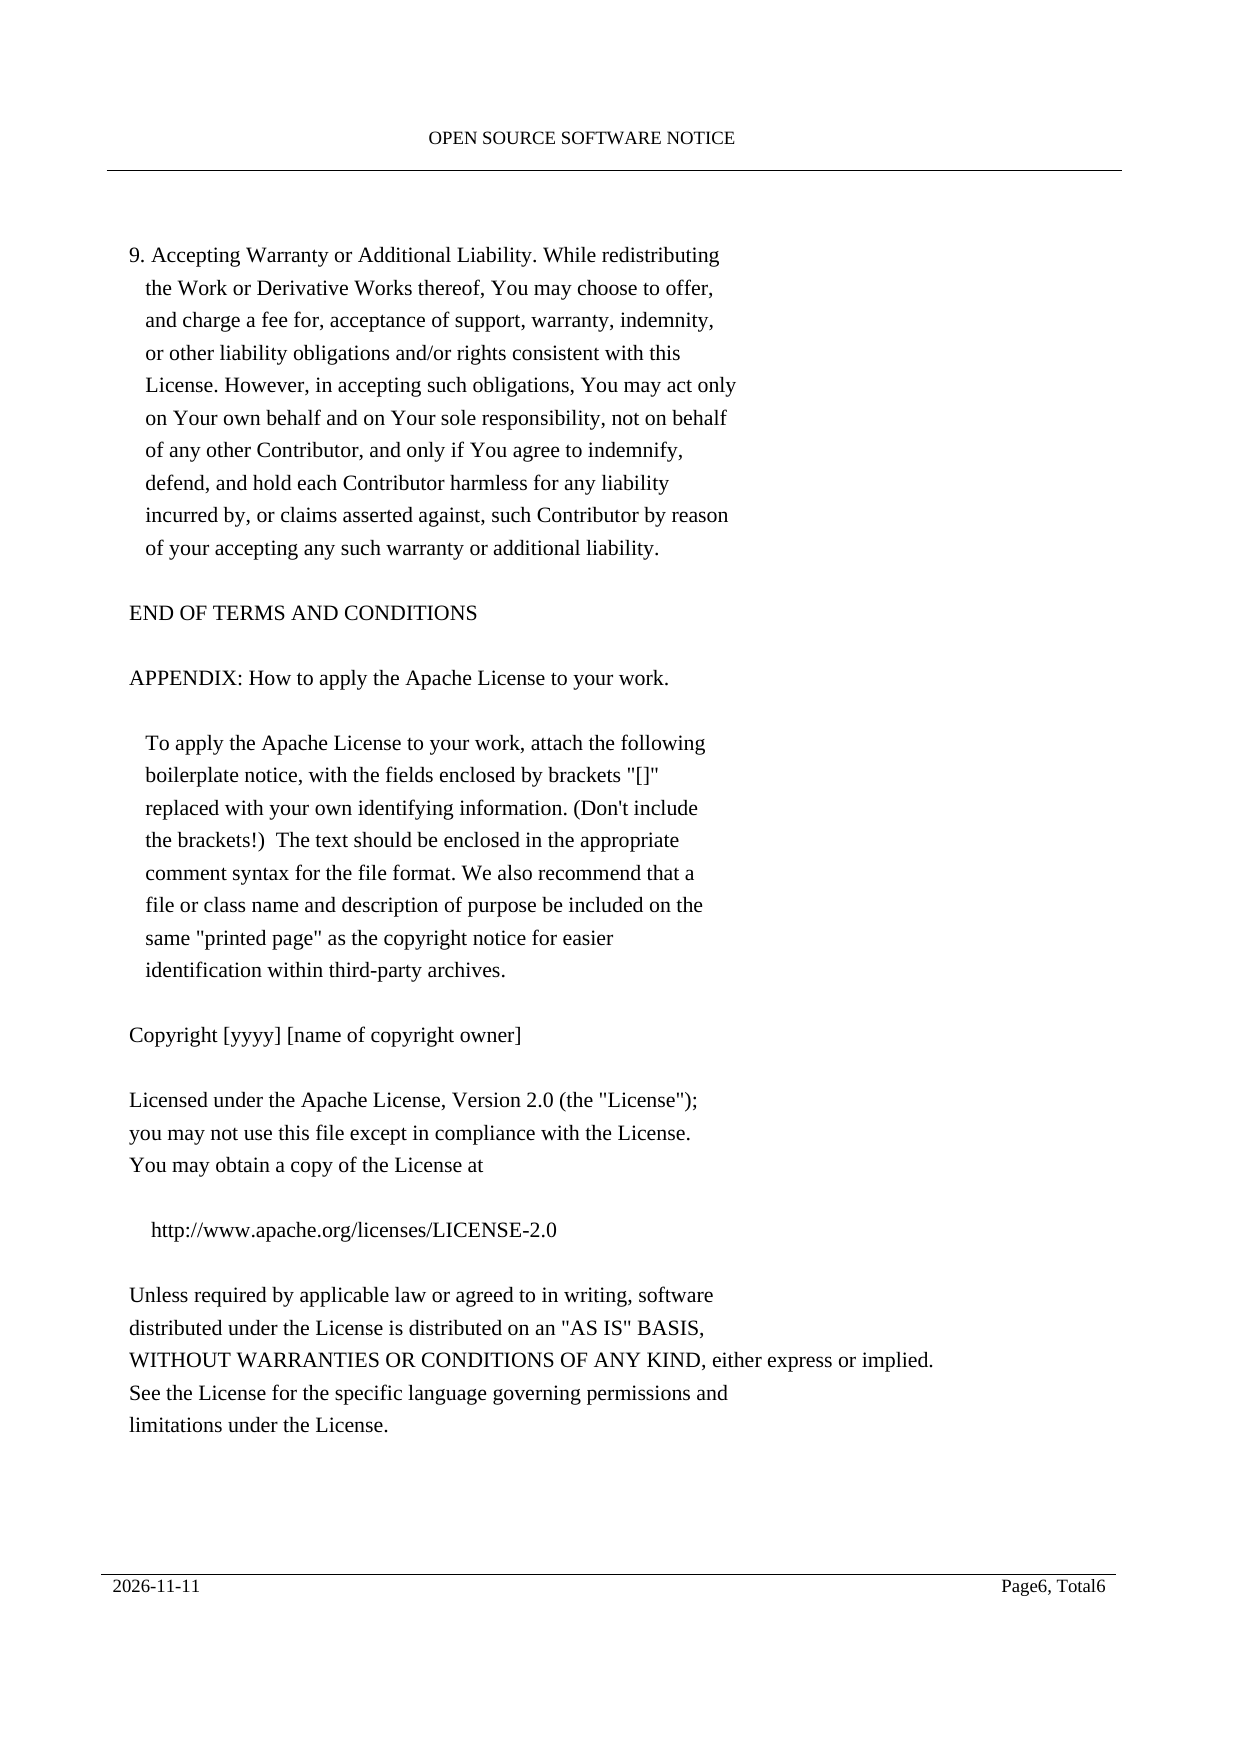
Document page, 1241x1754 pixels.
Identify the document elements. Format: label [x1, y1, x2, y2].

text [112, 206, 1128, 1506]
